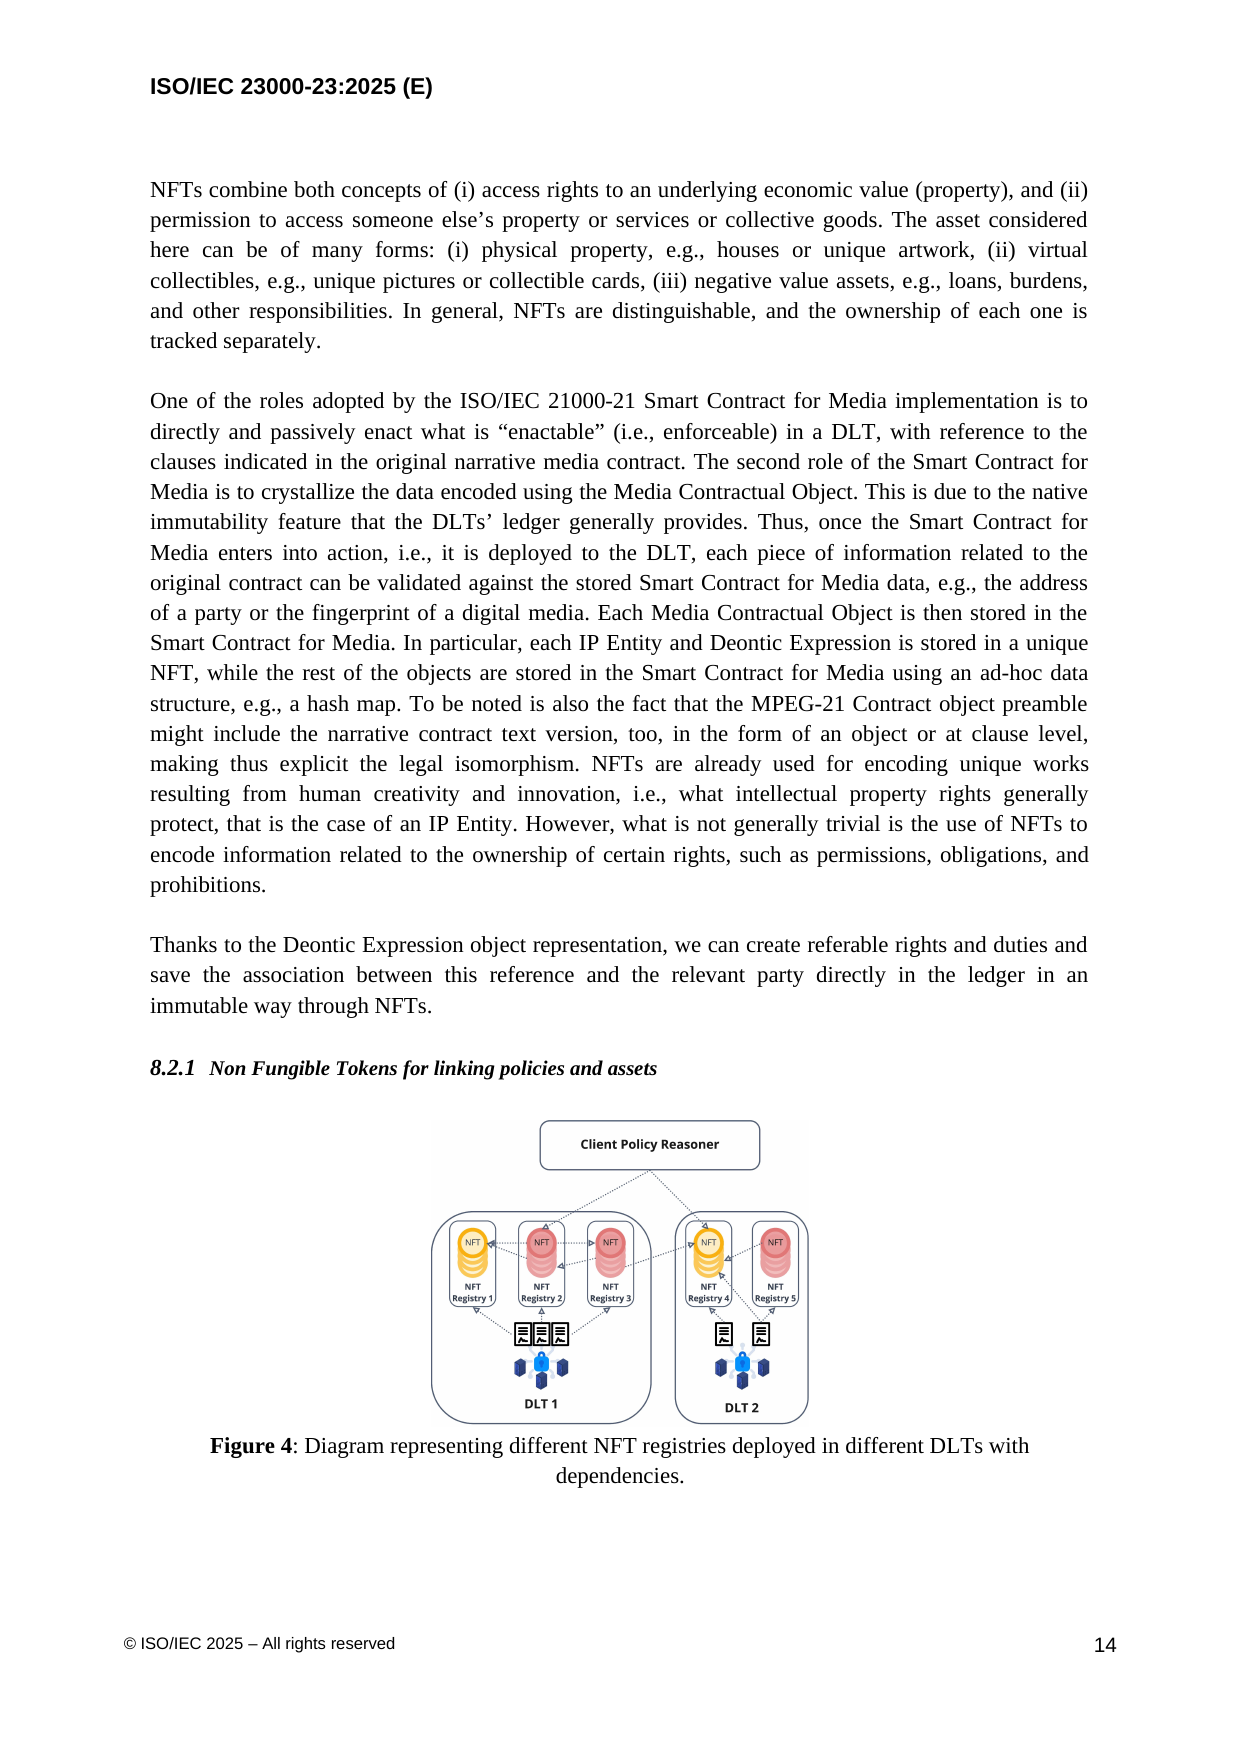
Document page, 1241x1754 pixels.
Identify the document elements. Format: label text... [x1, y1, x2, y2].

text Thanks to the Deontic Expression object representation, we can create referable rights and duties and save the association between this reference and the relevant party directly in the ledger in an immutable way through NFTs. [150, 931, 1090, 1018]
text Figure 4: Diagram representing different NFT registries deployed in different DLTs with dependencies. [150, 1432, 1090, 1524]
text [150, 176, 1090, 353]
text One of the roles adopted by the ISO/IEC 21000-21 Smart Contract for Media implementation is to directly and passively enact what is “enactable” (i.e., enforceable) in a DLT, with reference to the clauses indicated in the original narrative media contract. The second role of the Smart Contract for Media is to crystallize the data encoded using the Media Contractual Object. This is due to the native immutability feature that the DLTs’ ledger generally provides. Thus, once the Smart Contract for Media enters into action, i.e., it is deployed to the DLT, each piece of information related to the original contract can be validated against the stored Smart Contract for Media data, e.g., the address of a party or the fingerprint of a digital media. Each Media Contractual Object is then stored in the Smart Contract for Media. In particular, each IP Entity and Deontic Expression is stored in a unique NFT, while the rest of the objects are stored in the Smart Contract for Media using an ad-hoc data structure, e.g., a hash map. To be noted is also the fact that the MPEG-21 Contract object preamble might include the narrative contract text version, too, in the form of an object or at clause level, making thus explicit the legal isomorphism. NFTs are already used for encoding unique works resulting from human creativity and innovation, i.e., what intellectual property rights generally protect, that is the case of an IP Entity. However, what is not generally trivial is the use of NFTs to encode information related to the ownership of certain rights, such as permissions, obligations, and prohibitions. [150, 387, 1090, 897]
subtitle Non Fungible Tokens for linking policies and assets [150, 1052, 1090, 1081]
picture [431, 1120, 809, 1427]
